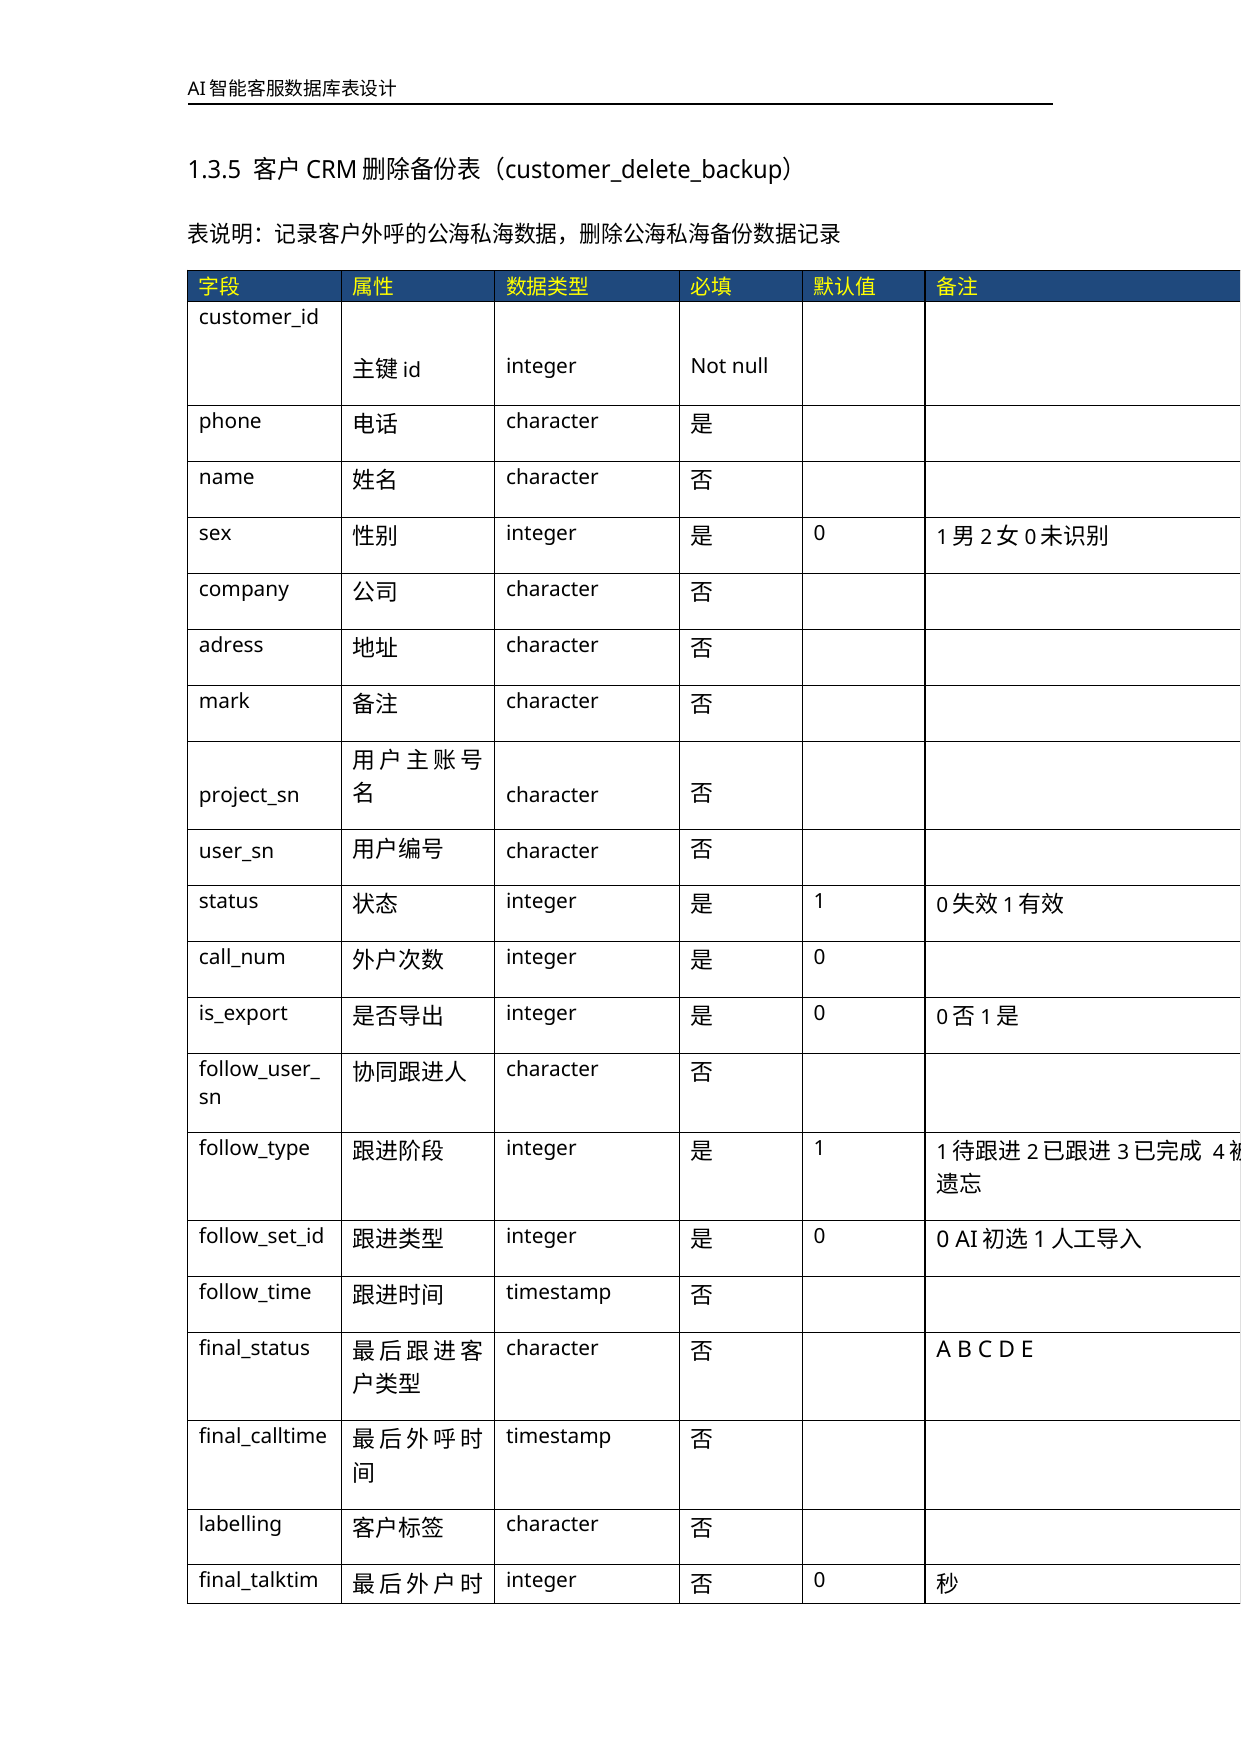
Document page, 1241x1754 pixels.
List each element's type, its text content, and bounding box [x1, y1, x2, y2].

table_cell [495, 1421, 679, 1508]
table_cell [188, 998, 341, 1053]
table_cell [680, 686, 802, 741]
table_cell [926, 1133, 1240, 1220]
subtitle 1.3.5 客户CRM删除备份表（customer_delete_backup） [187, 150, 1053, 186]
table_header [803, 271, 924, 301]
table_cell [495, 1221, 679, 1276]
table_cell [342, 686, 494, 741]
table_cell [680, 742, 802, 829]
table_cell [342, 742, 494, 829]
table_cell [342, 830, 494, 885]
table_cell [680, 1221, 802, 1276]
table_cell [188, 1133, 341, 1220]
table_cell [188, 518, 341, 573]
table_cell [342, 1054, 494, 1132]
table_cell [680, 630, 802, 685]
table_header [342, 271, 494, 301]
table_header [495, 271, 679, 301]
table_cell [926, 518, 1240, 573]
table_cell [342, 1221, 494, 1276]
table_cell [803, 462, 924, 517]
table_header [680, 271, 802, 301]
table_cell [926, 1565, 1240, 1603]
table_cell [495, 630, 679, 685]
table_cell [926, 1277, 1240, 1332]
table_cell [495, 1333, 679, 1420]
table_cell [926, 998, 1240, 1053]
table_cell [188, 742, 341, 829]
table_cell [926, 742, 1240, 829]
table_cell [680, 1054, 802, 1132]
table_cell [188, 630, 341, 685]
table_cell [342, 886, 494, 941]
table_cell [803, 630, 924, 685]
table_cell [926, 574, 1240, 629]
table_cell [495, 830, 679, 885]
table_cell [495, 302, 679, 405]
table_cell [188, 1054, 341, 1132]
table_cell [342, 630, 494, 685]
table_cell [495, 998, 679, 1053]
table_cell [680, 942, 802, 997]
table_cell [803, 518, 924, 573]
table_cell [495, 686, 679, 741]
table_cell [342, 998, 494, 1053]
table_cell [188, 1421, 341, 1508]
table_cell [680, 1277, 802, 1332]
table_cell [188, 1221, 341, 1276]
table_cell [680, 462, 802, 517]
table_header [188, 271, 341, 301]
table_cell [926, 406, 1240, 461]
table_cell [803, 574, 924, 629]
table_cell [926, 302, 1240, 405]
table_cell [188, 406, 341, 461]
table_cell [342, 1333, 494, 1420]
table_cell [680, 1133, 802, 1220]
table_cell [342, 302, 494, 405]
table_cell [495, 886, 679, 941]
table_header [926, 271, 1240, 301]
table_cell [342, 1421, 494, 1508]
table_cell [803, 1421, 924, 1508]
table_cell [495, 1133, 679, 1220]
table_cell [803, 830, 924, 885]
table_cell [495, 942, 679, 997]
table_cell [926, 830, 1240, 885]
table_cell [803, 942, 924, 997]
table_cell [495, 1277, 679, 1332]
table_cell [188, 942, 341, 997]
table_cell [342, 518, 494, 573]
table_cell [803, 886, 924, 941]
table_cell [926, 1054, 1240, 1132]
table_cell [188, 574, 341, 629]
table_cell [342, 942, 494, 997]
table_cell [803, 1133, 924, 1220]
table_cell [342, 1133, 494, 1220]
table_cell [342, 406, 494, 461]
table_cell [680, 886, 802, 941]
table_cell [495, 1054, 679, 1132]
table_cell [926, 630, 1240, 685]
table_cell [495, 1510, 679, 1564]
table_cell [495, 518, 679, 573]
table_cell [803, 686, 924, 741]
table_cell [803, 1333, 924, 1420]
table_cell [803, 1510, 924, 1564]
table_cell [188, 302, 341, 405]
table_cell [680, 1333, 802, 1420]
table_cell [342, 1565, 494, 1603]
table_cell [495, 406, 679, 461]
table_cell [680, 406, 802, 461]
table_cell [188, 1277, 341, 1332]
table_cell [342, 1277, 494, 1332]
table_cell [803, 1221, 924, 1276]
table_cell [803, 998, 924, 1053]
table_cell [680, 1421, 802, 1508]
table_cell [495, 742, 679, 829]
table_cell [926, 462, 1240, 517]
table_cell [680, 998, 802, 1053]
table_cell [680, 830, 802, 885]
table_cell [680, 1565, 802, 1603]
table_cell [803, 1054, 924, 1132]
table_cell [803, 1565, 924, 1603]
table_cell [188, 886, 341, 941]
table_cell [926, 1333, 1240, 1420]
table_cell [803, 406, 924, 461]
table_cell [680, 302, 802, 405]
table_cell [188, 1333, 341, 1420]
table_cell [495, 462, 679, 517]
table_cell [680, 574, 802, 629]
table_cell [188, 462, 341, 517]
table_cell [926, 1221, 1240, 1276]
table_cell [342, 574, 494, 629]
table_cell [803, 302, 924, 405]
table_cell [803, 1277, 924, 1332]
text 表说明：记录客户外呼的公海私海数据，删除公海私海备份数据记录 [187, 215, 1053, 249]
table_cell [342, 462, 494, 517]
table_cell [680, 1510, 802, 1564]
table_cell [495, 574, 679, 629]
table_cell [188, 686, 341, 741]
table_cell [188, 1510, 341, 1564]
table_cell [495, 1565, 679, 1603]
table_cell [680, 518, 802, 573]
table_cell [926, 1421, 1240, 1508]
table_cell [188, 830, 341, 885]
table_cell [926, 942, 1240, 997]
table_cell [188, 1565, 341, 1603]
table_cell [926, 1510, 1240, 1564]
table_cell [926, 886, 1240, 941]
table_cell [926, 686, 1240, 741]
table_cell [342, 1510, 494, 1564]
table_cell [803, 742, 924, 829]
